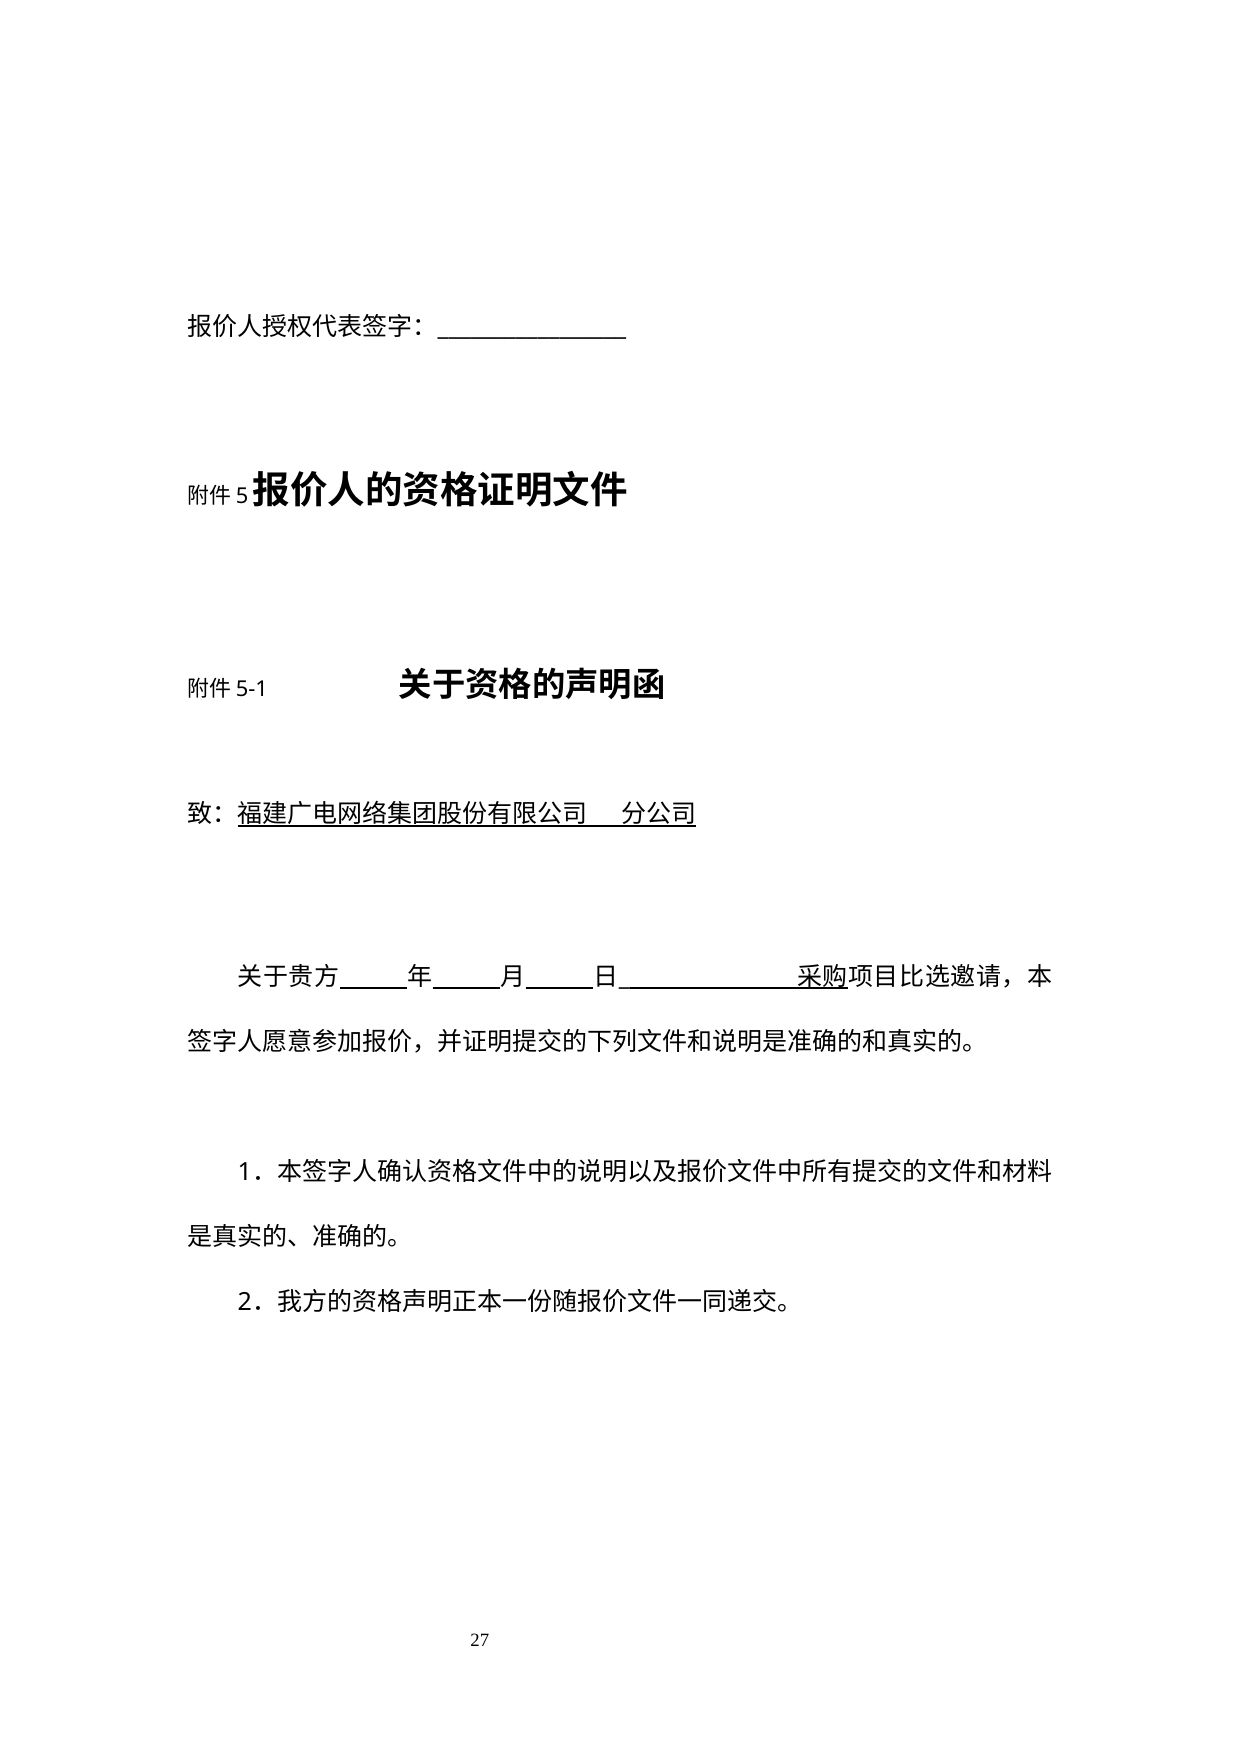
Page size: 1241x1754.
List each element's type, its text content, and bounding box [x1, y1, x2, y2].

text 附件5报价人的资格证明文件 [187, 454, 1053, 519]
text 2．我方的资格声明正本一份随报价文件一同递交。 [187, 1267, 1053, 1332]
text 1．本签字人确认资格文件中的说明以及报价文件中所有提交的文件和材料是真实的、准确的。 [187, 1137, 1053, 1267]
text 关于贵方______年______月______日________________采购项目比选邀请，本签字人愿意参加报价，并证明提交的下列文件和说明是准确的和真实的。 [187, 942, 1053, 1072]
text 致：福建广电网络集团股份有限公司 分公司 [187, 779, 1053, 844]
text 报价人授权代表签字：_________________ [187, 292, 1053, 357]
text 附件5-1 关于资格的声明函 [187, 649, 1053, 714]
